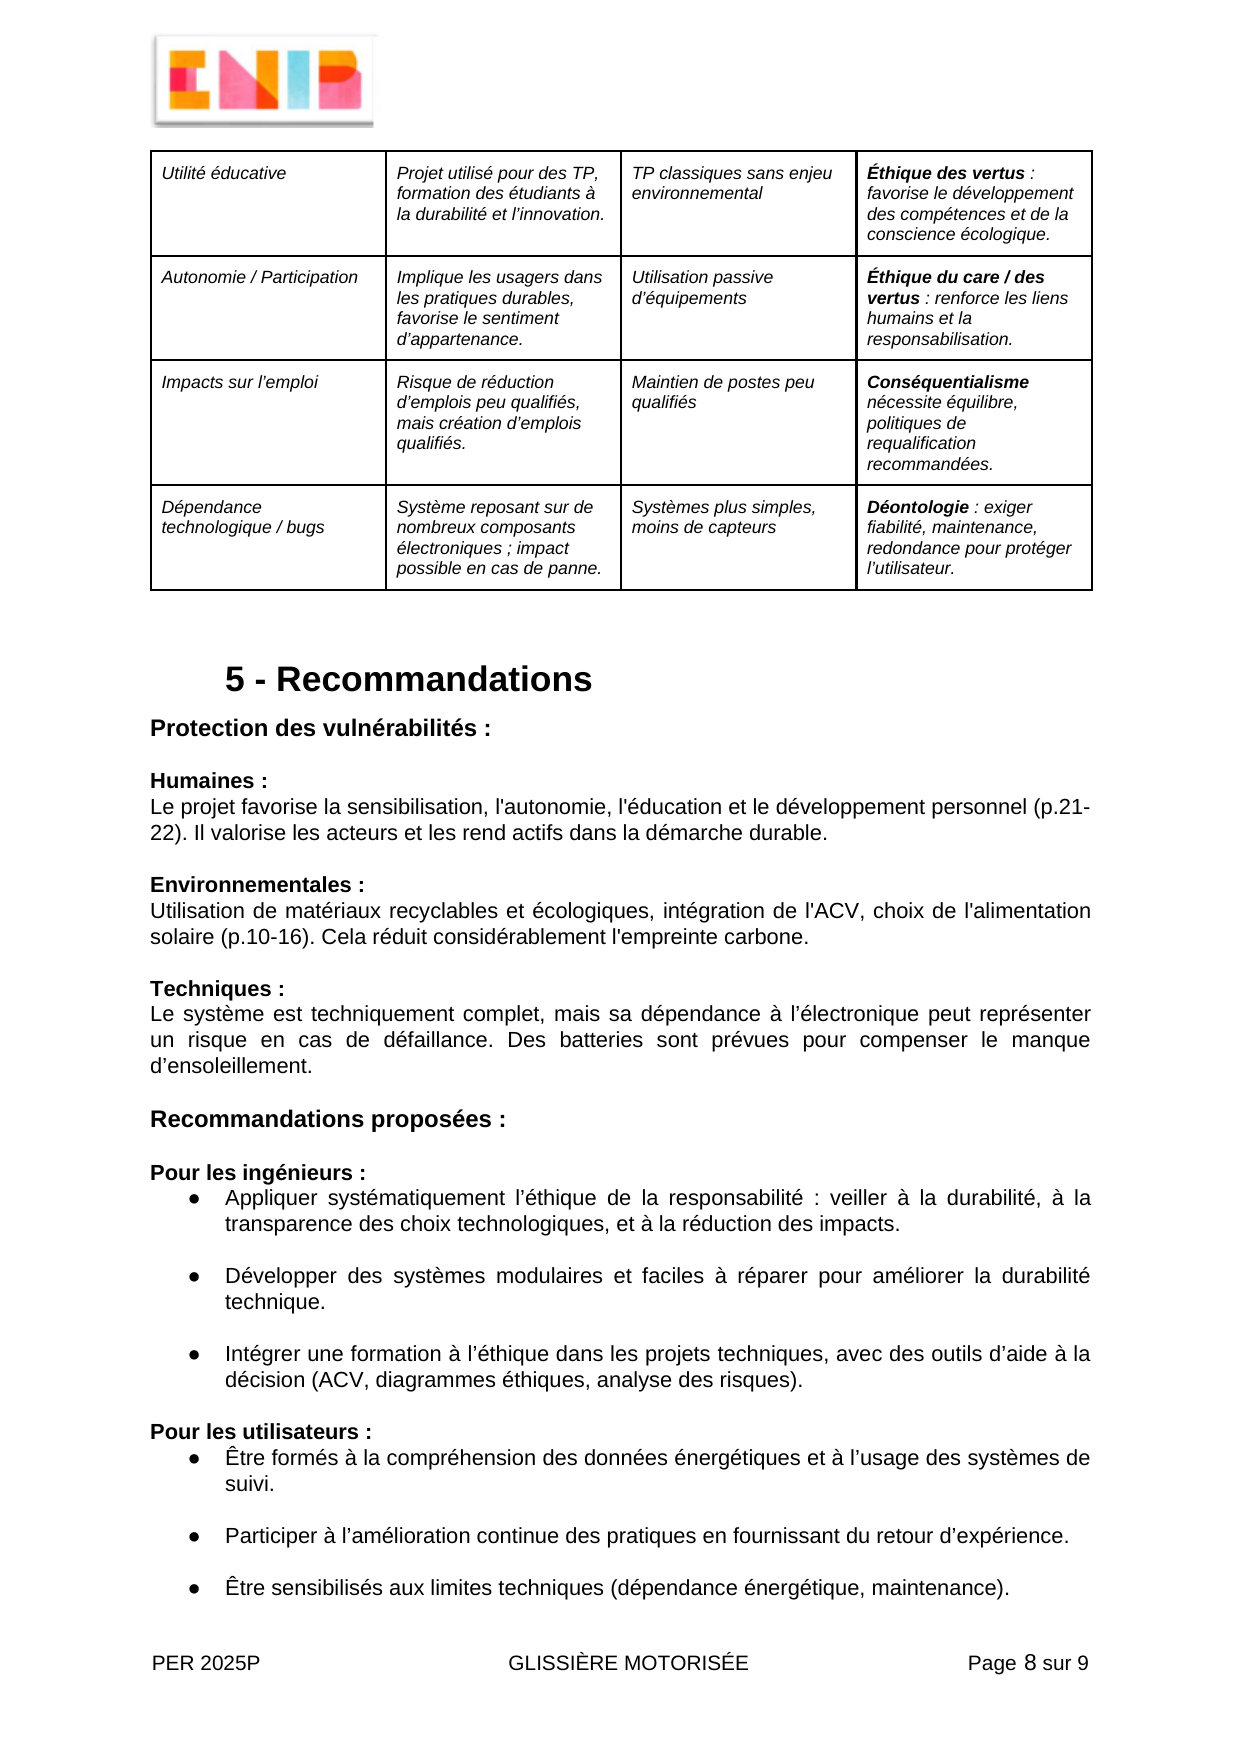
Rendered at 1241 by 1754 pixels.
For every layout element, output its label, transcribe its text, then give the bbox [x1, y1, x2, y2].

text Protection des vulnérabilités : [150, 714, 1092, 741]
list Appliquer systématiquement l’éthique de la responsabilité : veiller à la durabilité, à la transparence des choix technologiques, et à la réduction des impacts. [187, 1185, 1092, 1236]
text Environnementales : [150, 872, 1092, 897]
picture [150, 29, 380, 128]
list Intégrer une formation à l’éthique dans les projets techniques, avec des outils d’aide à la décision (ACV, diagrammes éthiques, analyse des risques). [187, 1341, 1092, 1392]
table_cell Dépendance technologique / bugs [152, 486, 385, 589]
list Développer des systèmes modulaires et faciles à réparer pour améliorer la durabilité technique. [187, 1263, 1092, 1314]
table_cell Déontologie : exiger fiabilité, maintenance, redondance pour protéger l’utilisateur. [858, 486, 1091, 589]
table_cell Impacts sur l’emploi [152, 361, 385, 484]
table_cell Éthique des vertus : favorise le développement des compétences et de la conscience écologique. [858, 152, 1091, 254]
table_cell Implique les usagers dans les pratiques durables, favorise le sentiment d’appartenance. [387, 257, 620, 359]
table_cell Maintien de postes peu qualifiés [622, 361, 855, 484]
table_cell Systèmes plus simples, moins de capteurs [622, 486, 855, 589]
text Pour les ingénieurs : [150, 1159, 1092, 1184]
text Le projet favorise la sensibilisation, l'autonomie, l'éducation et le développement personnel (p.21-22). Il valorise les acteurs et les rend actifs dans la démarche durable. [150, 794, 1092, 845]
table_cell Autonomie / Participation [152, 257, 385, 359]
text Techniques : [150, 975, 1092, 1001]
text Pour les utilisateurs : [150, 1419, 1092, 1444]
list Participer à l’amélioration continue des pratiques en fournissant du retour d’expérience. [187, 1522, 1092, 1548]
table_cell Utilisation passive d’équipements [622, 257, 855, 359]
table_cell TP classiques sans enjeu environnemental [622, 152, 855, 254]
list Être sensibilisés aux limites techniques (dépendance énergétique, maintenance). [187, 1574, 1092, 1599]
table_cell Éthique du care / des vertus : renforce les liens humains et la responsabilisation. [858, 257, 1091, 359]
table_cell Système reposant sur de nombreux composants électroniques ; impact possible en cas de panne. [387, 486, 620, 589]
text Recommandations proposées : [150, 1105, 1092, 1133]
subtitle 5 - Recommandations [225, 658, 1090, 699]
text Humaines : [150, 768, 1092, 793]
text Utilisation de matériaux recyclables et écologiques, intégration de l'ACV, choix de l'alimentation solaire (p.10-16). Cela réduit considérablement l'empreinte carbone. [150, 898, 1092, 949]
table_cell Conséquentialisme nécessite équilibre, politiques de requalification recommandées. [858, 361, 1091, 484]
table_cell Utilité éducative [152, 152, 385, 254]
list Être formés à la compréhension des données énergétiques et à l’usage des systèmes de suivi. [187, 1445, 1092, 1496]
text Le système est techniquement complet, mais sa dépendance à l’électronique peut représenter un risque en cas de défaillance. Des batteries sont prévues pour compenser le manque d’ensoleillement. [150, 1001, 1092, 1078]
table_cell Projet utilisé pour des TP, formation des étudiants à la durabilité et l’innovation. [387, 152, 620, 254]
table_cell Risque de réduction d’emplois peu qualifiés, mais création d’emplois qualifiés. [387, 361, 620, 484]
